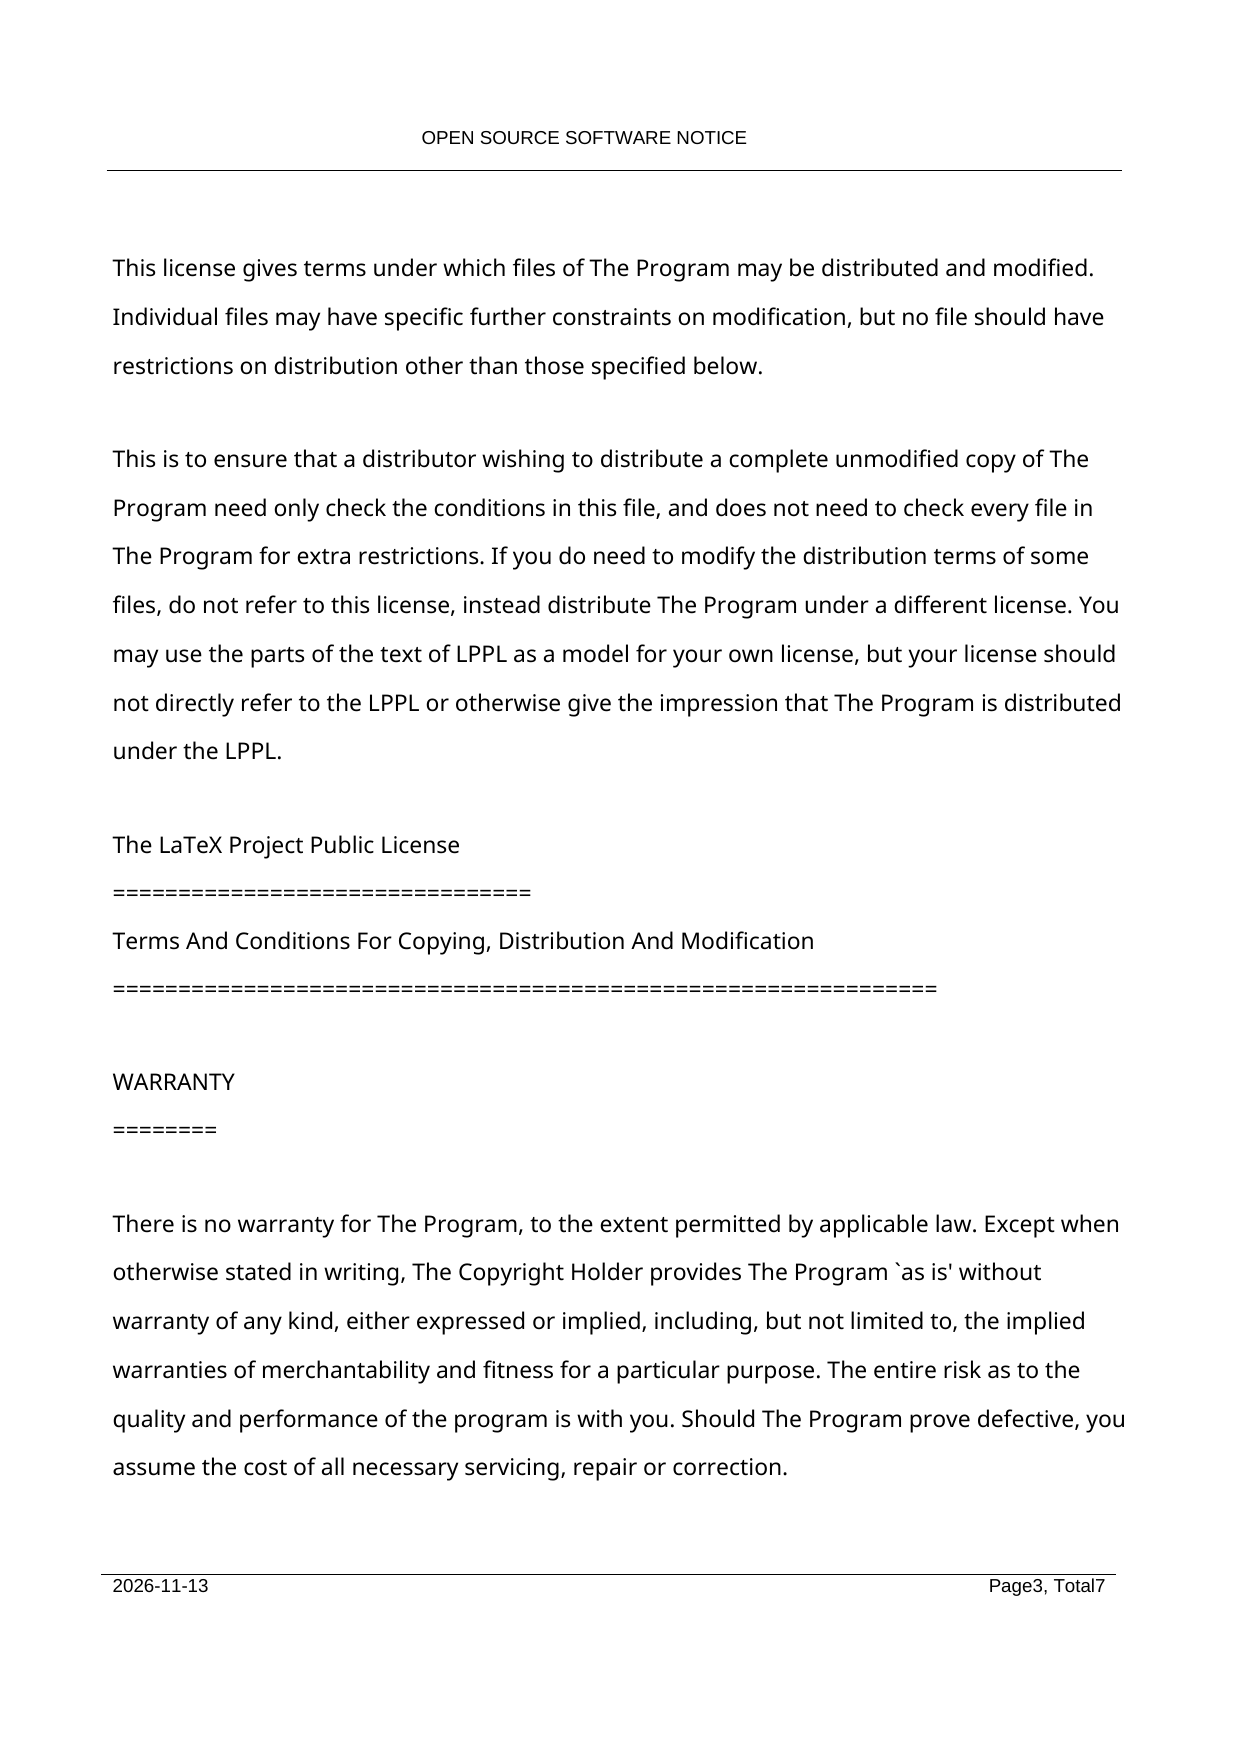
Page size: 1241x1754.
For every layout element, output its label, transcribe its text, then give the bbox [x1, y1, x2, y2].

text There is no warranty for The Program, to the extent permitted by applicable law. Except when otherwise stated in writing, The Copyright Holder provides The Program `as is' without warranty of any kind, either expressed or implied, including, but not limited to, the implied warranties of merchantability and fitness for a particular purpose. The entire risk as to the quality and performance of the program is with you. Should The Program prove defective, you assume the cost of all necessary servicing, repair or correction. [112, 1207, 1128, 1483]
text ================================ [112, 876, 1128, 908]
text The LaTeX Project Public License [112, 828, 1128, 860]
text ======== [112, 1114, 1128, 1146]
text =============================================================== [112, 972, 1128, 1005]
text Terms And Conditions For Copying, Distribution And Modification [112, 924, 1128, 957]
text This is to ensure that a distributor wishing to distribute a complete unmodified copy of The Program need only check the conditions in this file, and does not need to check every file in The Program for extra restrictions. If you do need to modify the distribution terms of some files, do not refer to this license, instead distribute The Program under a different license. You may use the parts of the text of LPPL as a model for your own license, but your license should not directly refer to the LPPL or otherwise give the impression that The Program is distributed under the LPPL. [112, 442, 1128, 767]
text This license gives terms under which files of The Program may be distributed and modified. Individual files may have specific further constraints on modification, but no file should have restrictions on distribution other than those specified below. [112, 251, 1128, 381]
text WARRANTY [112, 1066, 1128, 1098]
